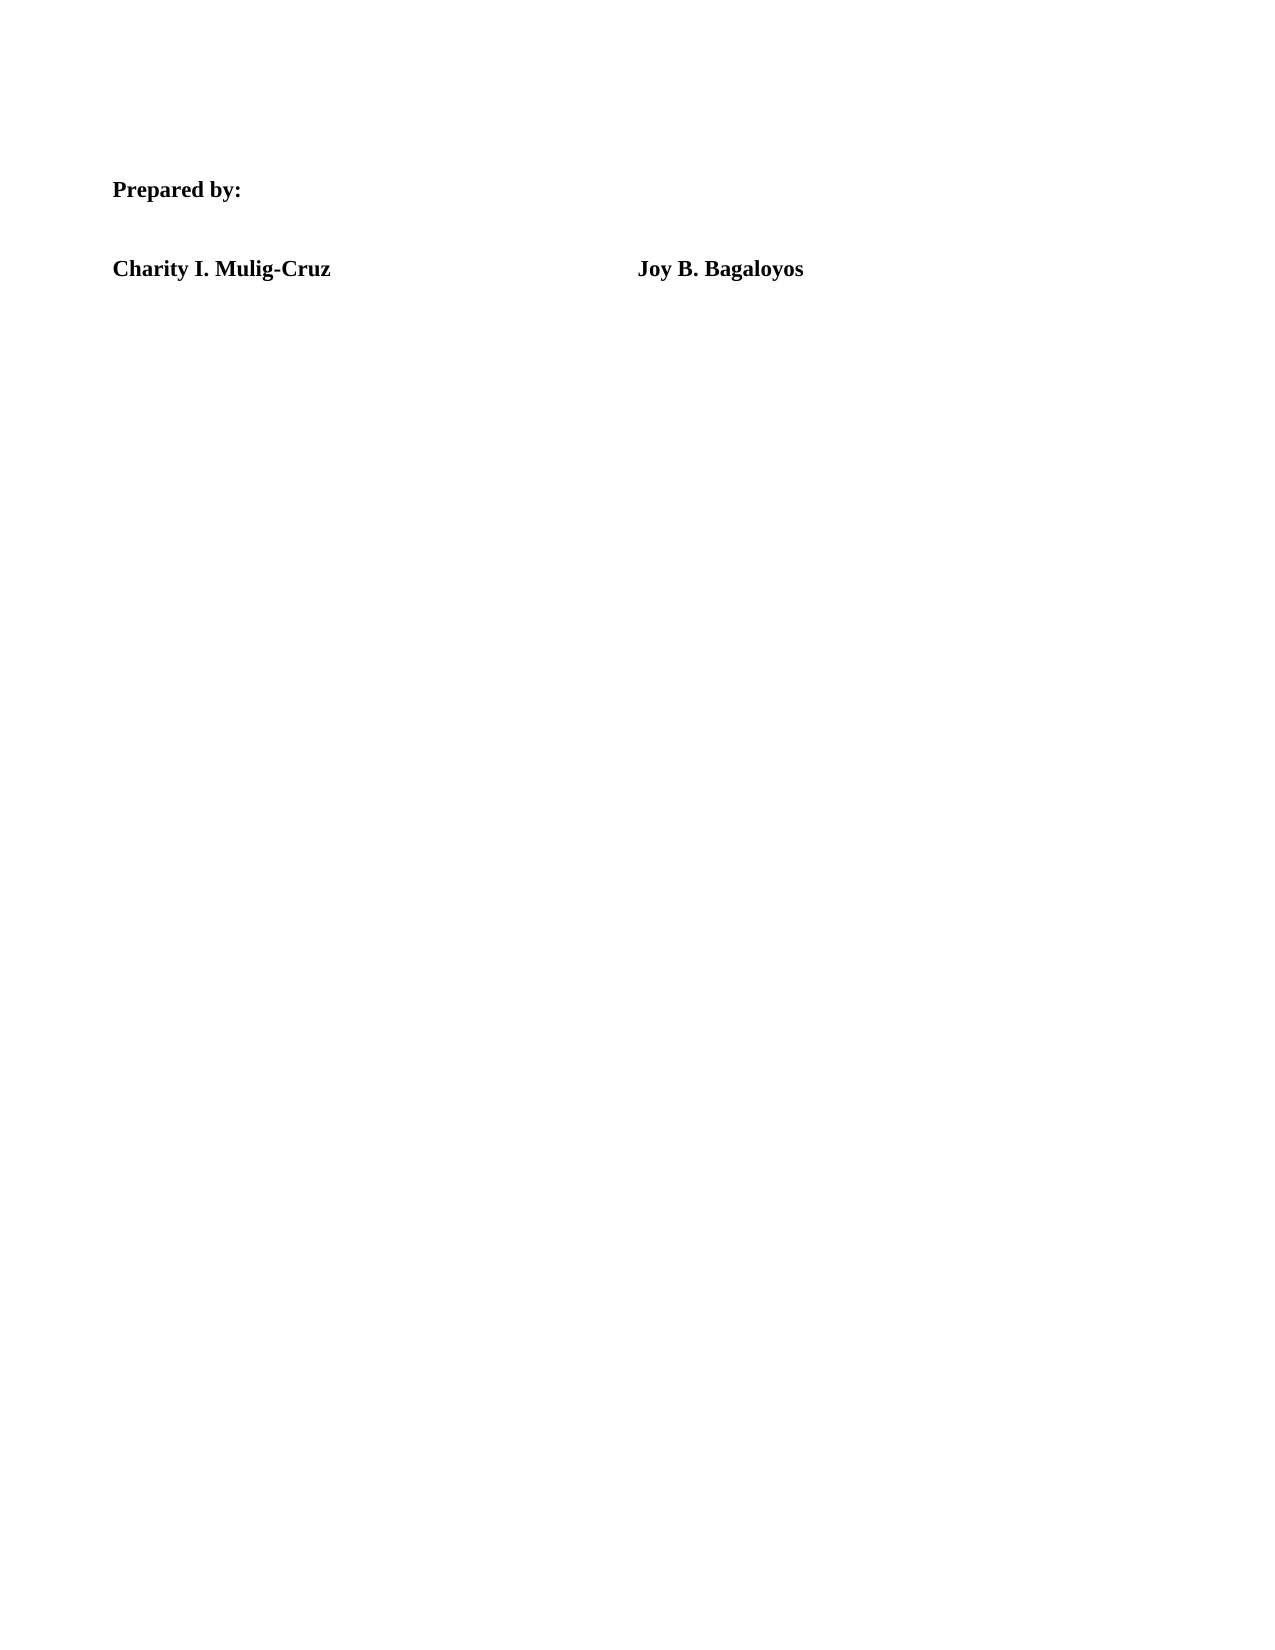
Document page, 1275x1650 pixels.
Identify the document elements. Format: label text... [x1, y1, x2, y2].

text Charity I. Mulig-Cruz Joy B. Bagaloyos [112, 255, 1162, 282]
text Prepared by: [112, 176, 1162, 203]
